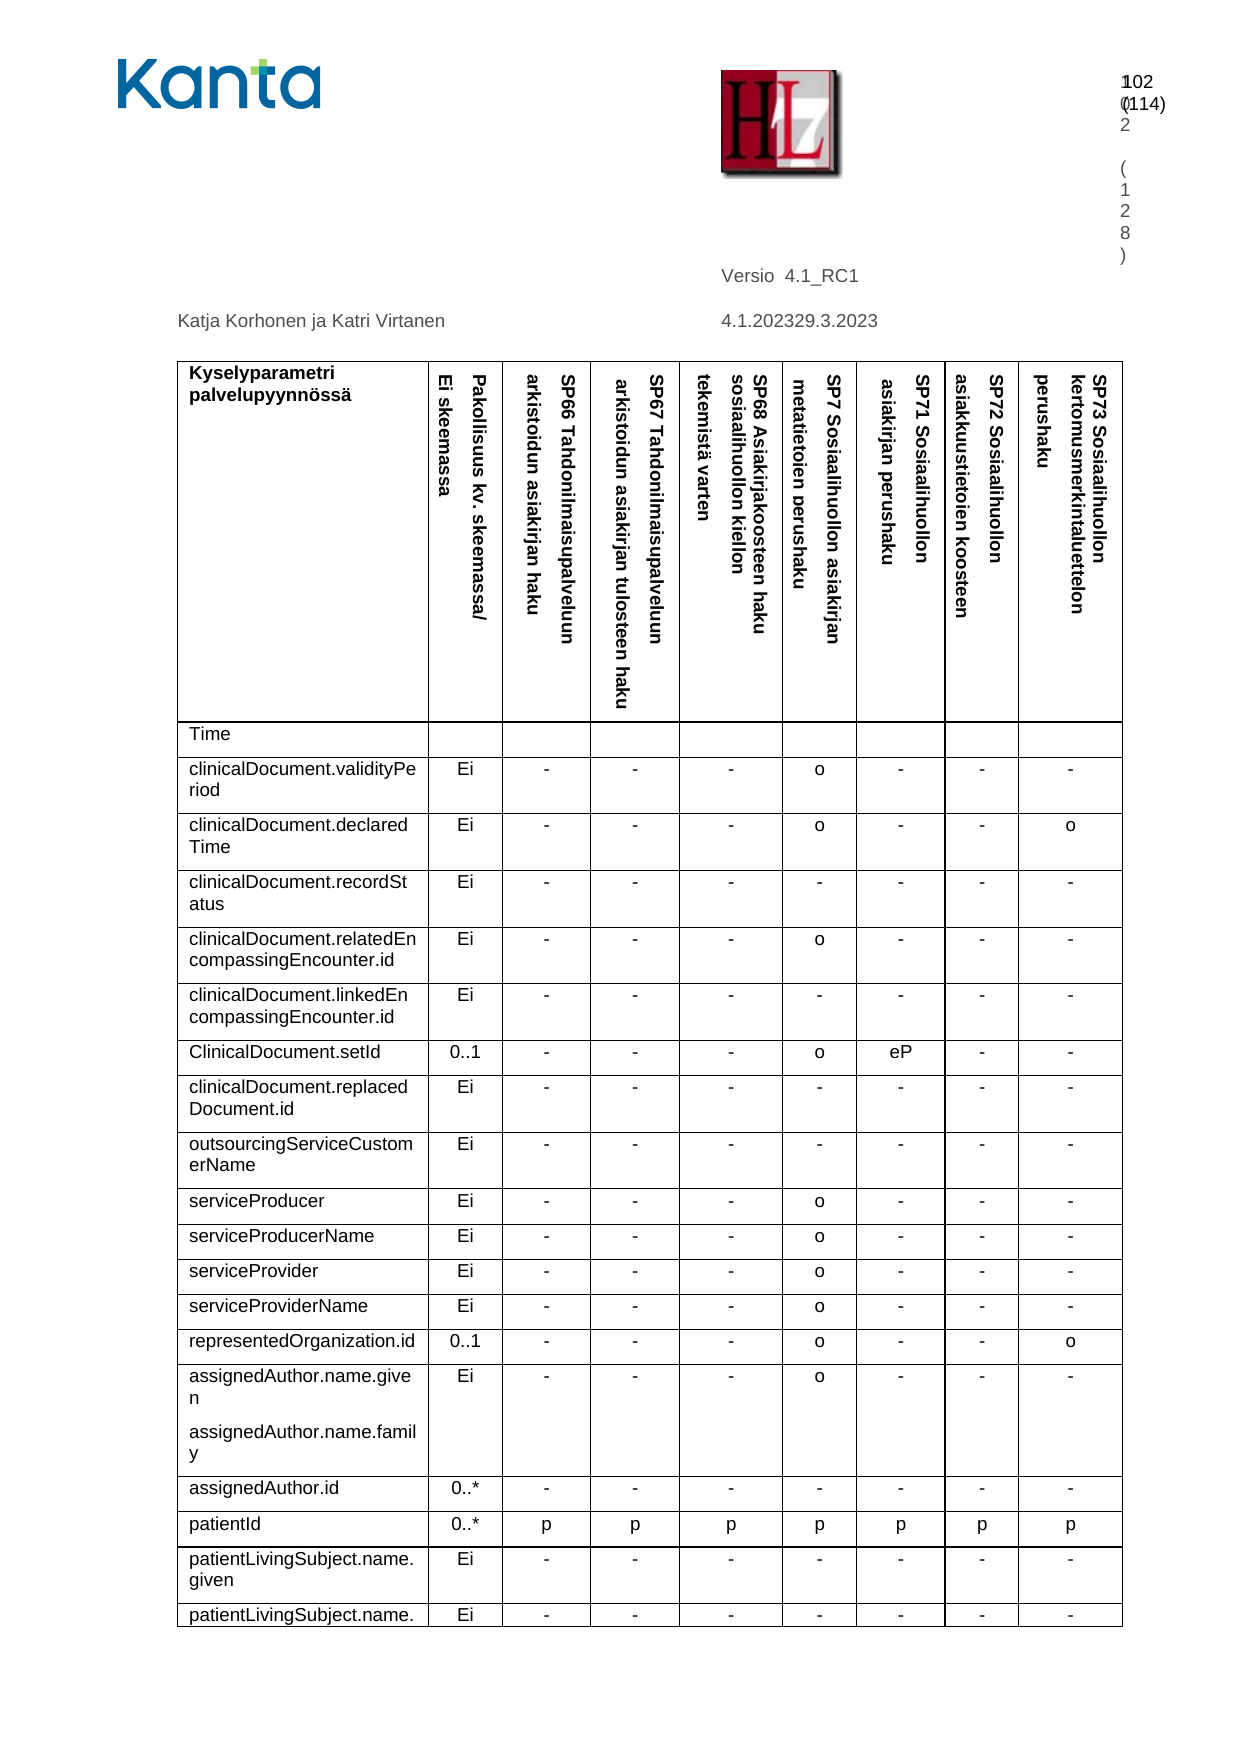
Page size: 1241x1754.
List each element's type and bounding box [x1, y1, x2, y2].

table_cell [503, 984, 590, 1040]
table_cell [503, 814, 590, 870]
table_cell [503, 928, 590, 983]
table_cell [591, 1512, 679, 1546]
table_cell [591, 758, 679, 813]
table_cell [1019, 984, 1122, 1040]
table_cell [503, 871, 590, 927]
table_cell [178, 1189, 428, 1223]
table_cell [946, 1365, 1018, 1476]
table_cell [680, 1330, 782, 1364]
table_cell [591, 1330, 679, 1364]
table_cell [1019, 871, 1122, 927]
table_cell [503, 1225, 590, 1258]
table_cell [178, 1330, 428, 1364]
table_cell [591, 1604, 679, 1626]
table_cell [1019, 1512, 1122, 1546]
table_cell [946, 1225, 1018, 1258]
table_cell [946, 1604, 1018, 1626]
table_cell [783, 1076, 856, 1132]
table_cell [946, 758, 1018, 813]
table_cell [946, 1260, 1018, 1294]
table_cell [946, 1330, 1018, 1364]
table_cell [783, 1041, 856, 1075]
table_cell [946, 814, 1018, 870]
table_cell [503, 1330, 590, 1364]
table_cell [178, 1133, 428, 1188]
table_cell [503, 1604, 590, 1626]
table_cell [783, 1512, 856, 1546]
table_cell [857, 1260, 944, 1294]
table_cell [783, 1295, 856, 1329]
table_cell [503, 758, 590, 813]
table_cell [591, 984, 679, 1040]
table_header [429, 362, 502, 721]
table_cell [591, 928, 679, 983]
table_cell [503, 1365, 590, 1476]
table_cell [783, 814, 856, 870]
picture [721, 70, 844, 179]
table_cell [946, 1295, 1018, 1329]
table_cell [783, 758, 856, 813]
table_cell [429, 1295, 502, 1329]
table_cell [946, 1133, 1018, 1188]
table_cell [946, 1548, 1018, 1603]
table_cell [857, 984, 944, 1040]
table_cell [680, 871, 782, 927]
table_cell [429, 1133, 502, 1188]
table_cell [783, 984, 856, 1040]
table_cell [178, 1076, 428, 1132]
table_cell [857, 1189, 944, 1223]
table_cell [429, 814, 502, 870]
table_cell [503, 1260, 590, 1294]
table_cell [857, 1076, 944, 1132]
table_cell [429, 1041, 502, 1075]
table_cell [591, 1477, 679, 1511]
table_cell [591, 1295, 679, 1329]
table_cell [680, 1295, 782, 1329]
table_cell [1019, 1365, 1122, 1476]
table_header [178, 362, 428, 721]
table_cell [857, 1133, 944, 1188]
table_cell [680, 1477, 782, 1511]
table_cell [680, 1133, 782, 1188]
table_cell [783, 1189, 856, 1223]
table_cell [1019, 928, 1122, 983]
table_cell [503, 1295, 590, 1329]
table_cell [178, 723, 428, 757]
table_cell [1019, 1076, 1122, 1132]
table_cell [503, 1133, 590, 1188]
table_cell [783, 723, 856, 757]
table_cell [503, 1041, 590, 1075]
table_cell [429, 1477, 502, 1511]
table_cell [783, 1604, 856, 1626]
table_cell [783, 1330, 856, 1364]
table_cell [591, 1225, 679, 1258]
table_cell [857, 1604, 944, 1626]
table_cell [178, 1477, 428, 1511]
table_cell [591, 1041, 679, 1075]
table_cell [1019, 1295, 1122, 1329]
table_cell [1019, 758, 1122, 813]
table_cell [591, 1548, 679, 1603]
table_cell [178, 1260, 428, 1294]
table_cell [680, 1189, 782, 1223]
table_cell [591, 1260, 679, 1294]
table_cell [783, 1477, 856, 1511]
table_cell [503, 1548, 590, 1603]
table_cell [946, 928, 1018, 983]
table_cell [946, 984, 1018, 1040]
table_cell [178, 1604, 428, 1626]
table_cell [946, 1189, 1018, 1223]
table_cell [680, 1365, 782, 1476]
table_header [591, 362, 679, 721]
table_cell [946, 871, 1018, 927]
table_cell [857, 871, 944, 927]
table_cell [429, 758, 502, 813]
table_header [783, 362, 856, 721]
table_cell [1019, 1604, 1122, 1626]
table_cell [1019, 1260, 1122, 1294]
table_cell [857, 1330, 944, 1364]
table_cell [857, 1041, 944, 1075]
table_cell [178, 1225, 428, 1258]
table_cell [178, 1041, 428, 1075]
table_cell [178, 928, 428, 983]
picture [118, 59, 321, 109]
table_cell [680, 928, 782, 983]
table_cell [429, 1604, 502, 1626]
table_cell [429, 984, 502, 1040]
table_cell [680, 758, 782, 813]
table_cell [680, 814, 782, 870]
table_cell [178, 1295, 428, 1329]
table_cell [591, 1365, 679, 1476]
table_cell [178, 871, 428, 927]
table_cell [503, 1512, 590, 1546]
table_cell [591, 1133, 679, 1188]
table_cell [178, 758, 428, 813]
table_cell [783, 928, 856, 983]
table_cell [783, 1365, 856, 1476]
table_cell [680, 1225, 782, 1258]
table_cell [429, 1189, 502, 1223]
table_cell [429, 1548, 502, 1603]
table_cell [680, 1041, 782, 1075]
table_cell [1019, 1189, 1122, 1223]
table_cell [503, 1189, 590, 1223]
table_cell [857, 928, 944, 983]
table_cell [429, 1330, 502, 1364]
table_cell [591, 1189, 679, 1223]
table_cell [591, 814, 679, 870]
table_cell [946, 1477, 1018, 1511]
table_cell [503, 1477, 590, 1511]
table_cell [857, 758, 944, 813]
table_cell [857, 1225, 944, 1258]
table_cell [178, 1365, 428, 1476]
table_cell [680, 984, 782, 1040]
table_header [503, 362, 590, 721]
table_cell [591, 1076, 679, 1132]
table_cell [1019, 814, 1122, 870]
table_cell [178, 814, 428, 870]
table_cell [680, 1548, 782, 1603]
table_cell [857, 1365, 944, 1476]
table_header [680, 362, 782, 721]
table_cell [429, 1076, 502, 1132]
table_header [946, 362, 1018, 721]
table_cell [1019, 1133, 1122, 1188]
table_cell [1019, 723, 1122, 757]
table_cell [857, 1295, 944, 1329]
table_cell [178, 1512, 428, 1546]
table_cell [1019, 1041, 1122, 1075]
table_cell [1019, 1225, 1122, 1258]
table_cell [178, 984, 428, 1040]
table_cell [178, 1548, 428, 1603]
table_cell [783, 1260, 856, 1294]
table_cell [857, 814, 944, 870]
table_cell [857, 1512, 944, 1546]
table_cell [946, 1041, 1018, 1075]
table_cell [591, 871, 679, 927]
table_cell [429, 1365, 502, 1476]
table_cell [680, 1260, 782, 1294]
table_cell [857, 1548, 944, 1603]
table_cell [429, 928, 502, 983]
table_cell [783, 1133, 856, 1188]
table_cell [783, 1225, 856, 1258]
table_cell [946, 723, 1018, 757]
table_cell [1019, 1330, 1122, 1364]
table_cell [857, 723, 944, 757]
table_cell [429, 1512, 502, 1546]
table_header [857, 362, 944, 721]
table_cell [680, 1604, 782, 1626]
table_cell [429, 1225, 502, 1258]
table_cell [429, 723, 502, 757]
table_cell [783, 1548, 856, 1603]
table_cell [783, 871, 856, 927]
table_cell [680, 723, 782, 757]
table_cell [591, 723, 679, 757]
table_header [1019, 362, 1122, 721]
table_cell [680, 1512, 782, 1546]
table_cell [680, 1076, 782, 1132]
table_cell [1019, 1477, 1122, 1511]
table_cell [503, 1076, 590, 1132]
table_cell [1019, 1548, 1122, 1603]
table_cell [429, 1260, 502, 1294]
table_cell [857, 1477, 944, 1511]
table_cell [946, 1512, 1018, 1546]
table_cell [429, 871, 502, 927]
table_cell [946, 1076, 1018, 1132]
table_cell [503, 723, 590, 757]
